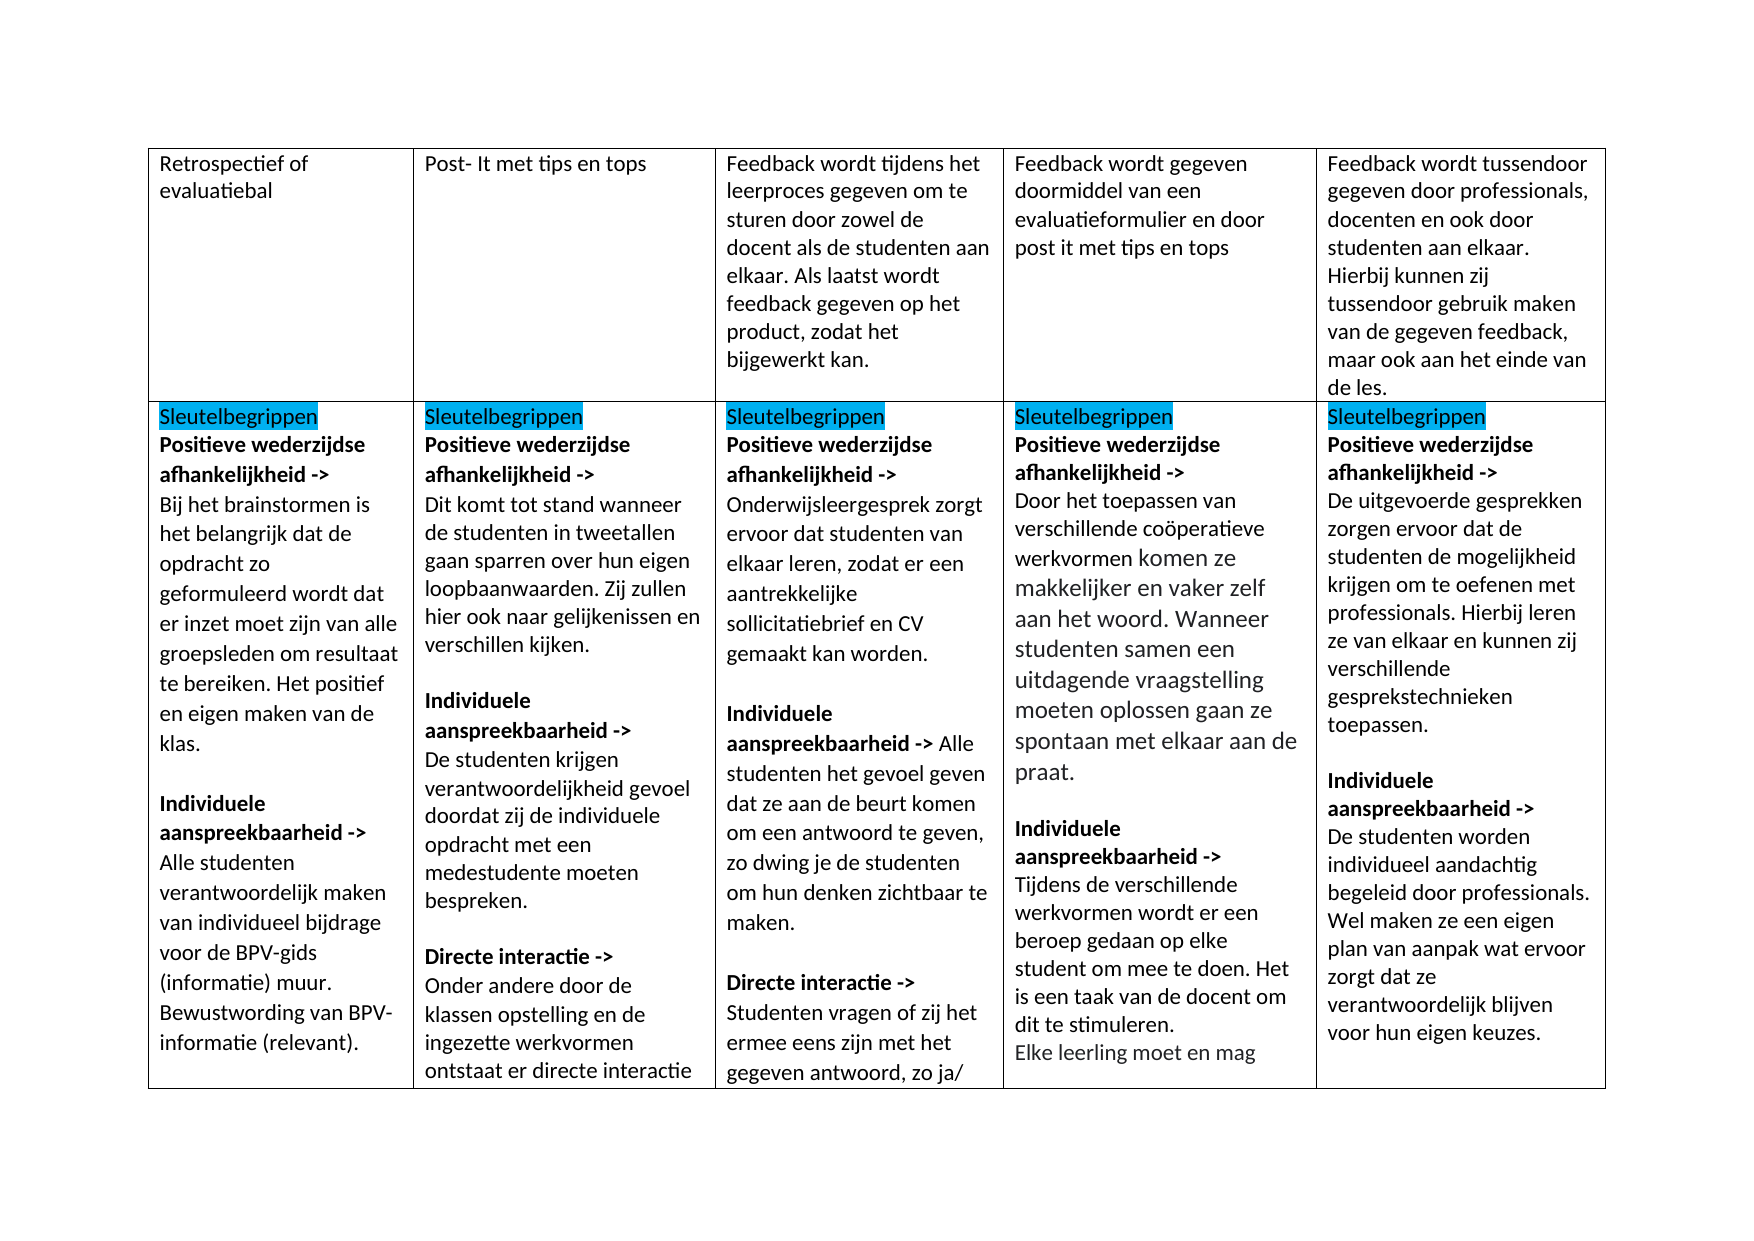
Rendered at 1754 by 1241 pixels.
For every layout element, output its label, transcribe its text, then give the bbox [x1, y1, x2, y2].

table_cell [716, 402, 1003, 1087]
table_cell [1004, 402, 1316, 1087]
table_cell Feedback Retrospectief of evaluatiebal [149, 149, 413, 401]
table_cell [414, 402, 715, 1087]
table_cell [1317, 402, 1605, 1087]
table_cell Feedback Feedback wordt gegeven doormiddel van een evaluatieformulier en door post it met tips en tops [1004, 149, 1316, 401]
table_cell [149, 402, 413, 1087]
table_cell Feedback Post- It met tips en tops [414, 149, 715, 401]
